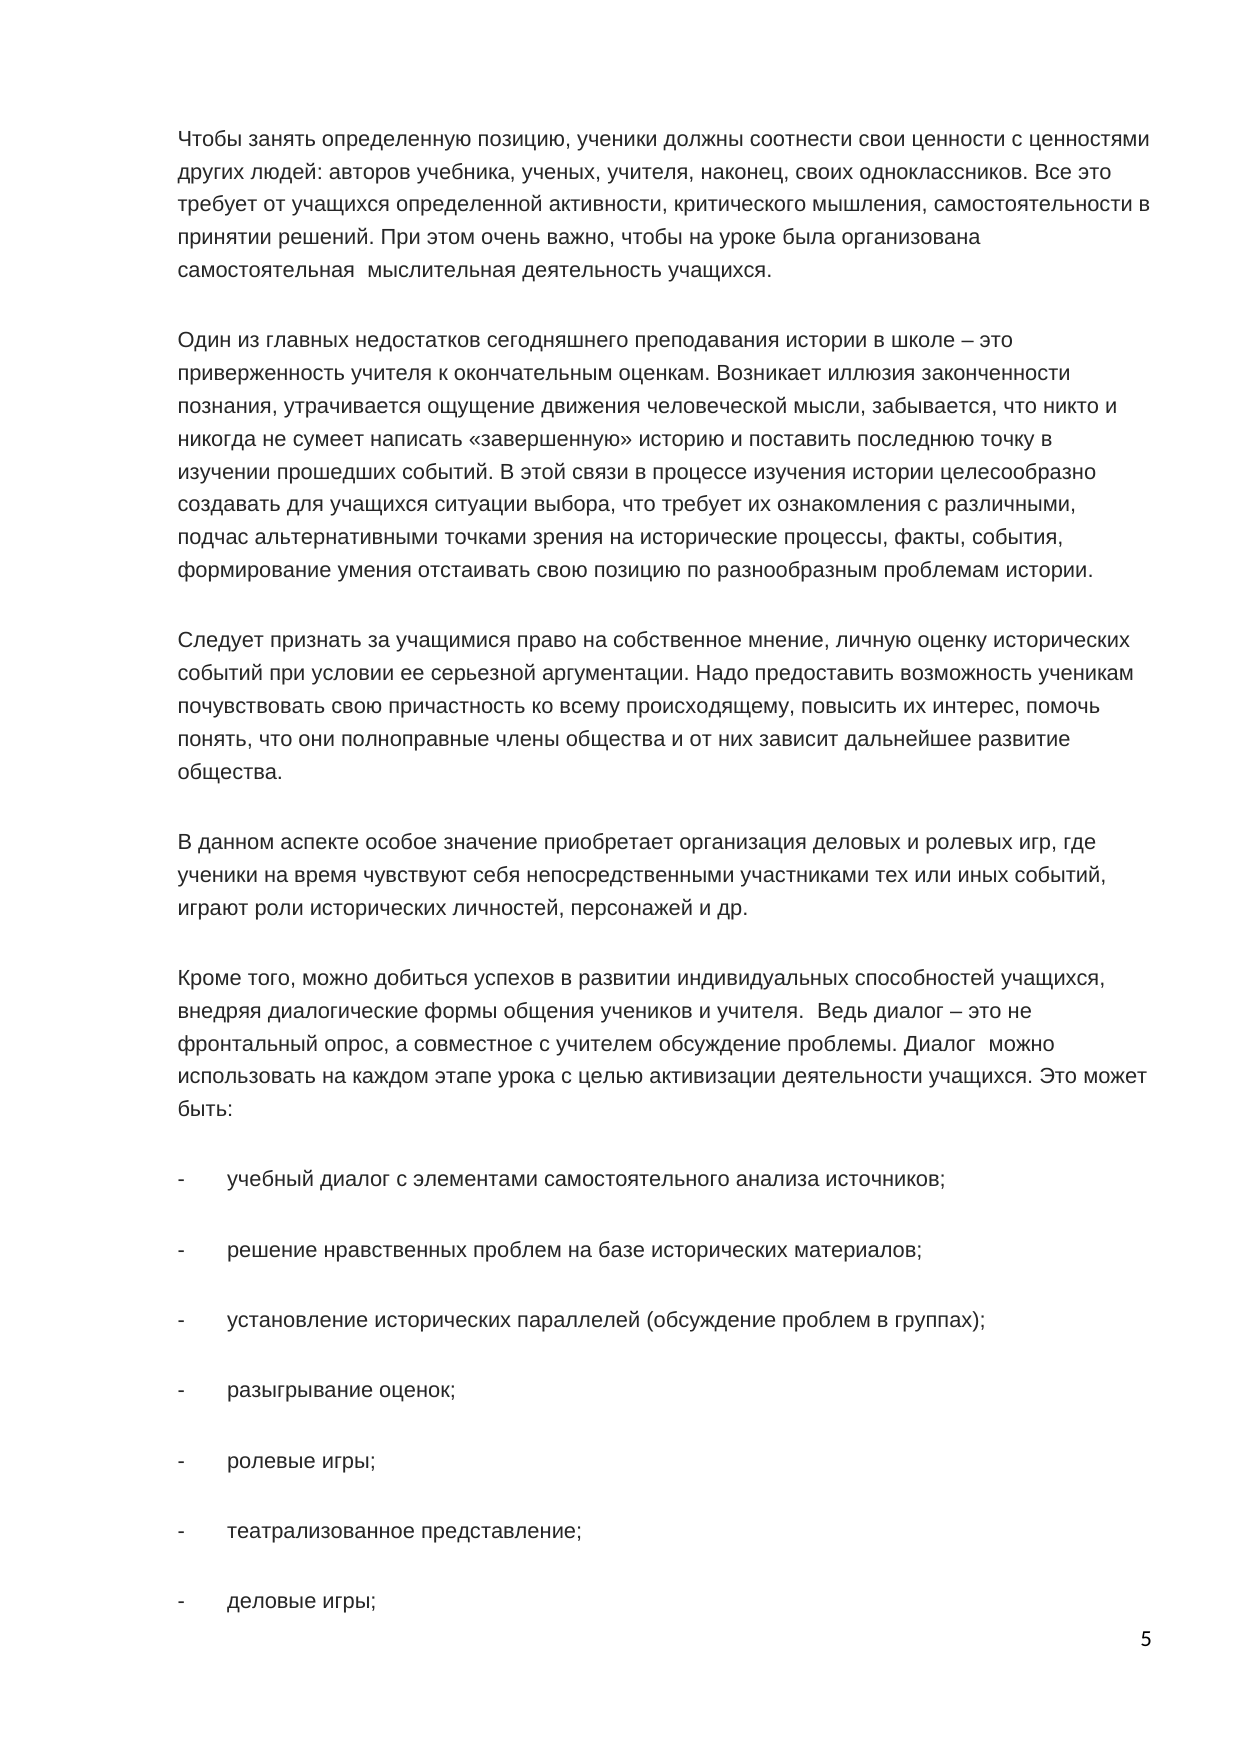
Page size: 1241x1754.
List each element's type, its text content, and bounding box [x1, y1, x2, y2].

text - решение нравственных проблем на базе исторических материалов; [177, 1229, 1152, 1262]
text В данном аспекте особое значение приобретает организация деловых и ролевых игр, где ученики на время чувствуют себя непосредственными участниками тех или иных событий, играют роли исторических личностей, персонажей и др. [177, 821, 1152, 920]
text - учебный диалог с элементами самостоятельного анализа источников; [177, 1159, 1152, 1192]
text - театрализованное представление; [177, 1510, 1152, 1543]
text Следует признать за учащимися право на собственное мнение, личную оценку исторических событий при условии ее серьезной аргументации. Надо предоставить возможность ученикам почувствовать свою причастность ко всему происходящему, повысить их интерес, помочь понять, что они полноправные члены общества и от них зависит дальнейшее развитие общества. [177, 620, 1152, 784]
text Кроме того, можно добиться успехов в развитии индивидуальных способностей учащихся, внедряя диалогические формы общения учеников и учителя. Ведь диалог – это не фронтальный опрос, а совместное с учителем обсуждение проблемы. Диалог можно использовать на каждом этапе урока с целью активизации деятельности учащихся. Это может быть: [177, 957, 1152, 1121]
text Чтобы занять определенную позицию, ученики должны соотнести свои ценности с ценностями других людей: авторов учебника, ученых, учителя, наконец, своих одноклассников. Все это требует от учащихся определенной активности, критического мышления, самостоятельности в принятии решений. При этом очень важно, чтобы на уроке была организована самостоятельная мыслительная деятельность учащихся. [177, 118, 1152, 282]
text - разыгрывание оценок; [177, 1370, 1152, 1402]
text - деловые игры; [177, 1581, 1152, 1613]
text - установление исторических параллелей (обсуждение проблем в группах); [177, 1299, 1152, 1332]
text Один из главных недостатков сегодняшнего преподавания истории в школе – это приверженность учителя к окончательным оценкам. Возникает иллюзия законченности познания, утрачивается ощущение движения человеческой мысли, забывается, что никто и никогда не сумеет написать «завершенную» историю и поставить последнюю точку в изучении прошедших событий. В этой связи в процессе изучения истории целесообразно создавать для учащихся ситуации выбора, что требует их ознакомления с различными, подчас альтернативными точками зрения на исторические процессы, факты, события, формирование умения отстаивать свою позицию по разнообразным проблемам истории. [177, 320, 1152, 582]
text - ролевые игры; [177, 1440, 1152, 1473]
